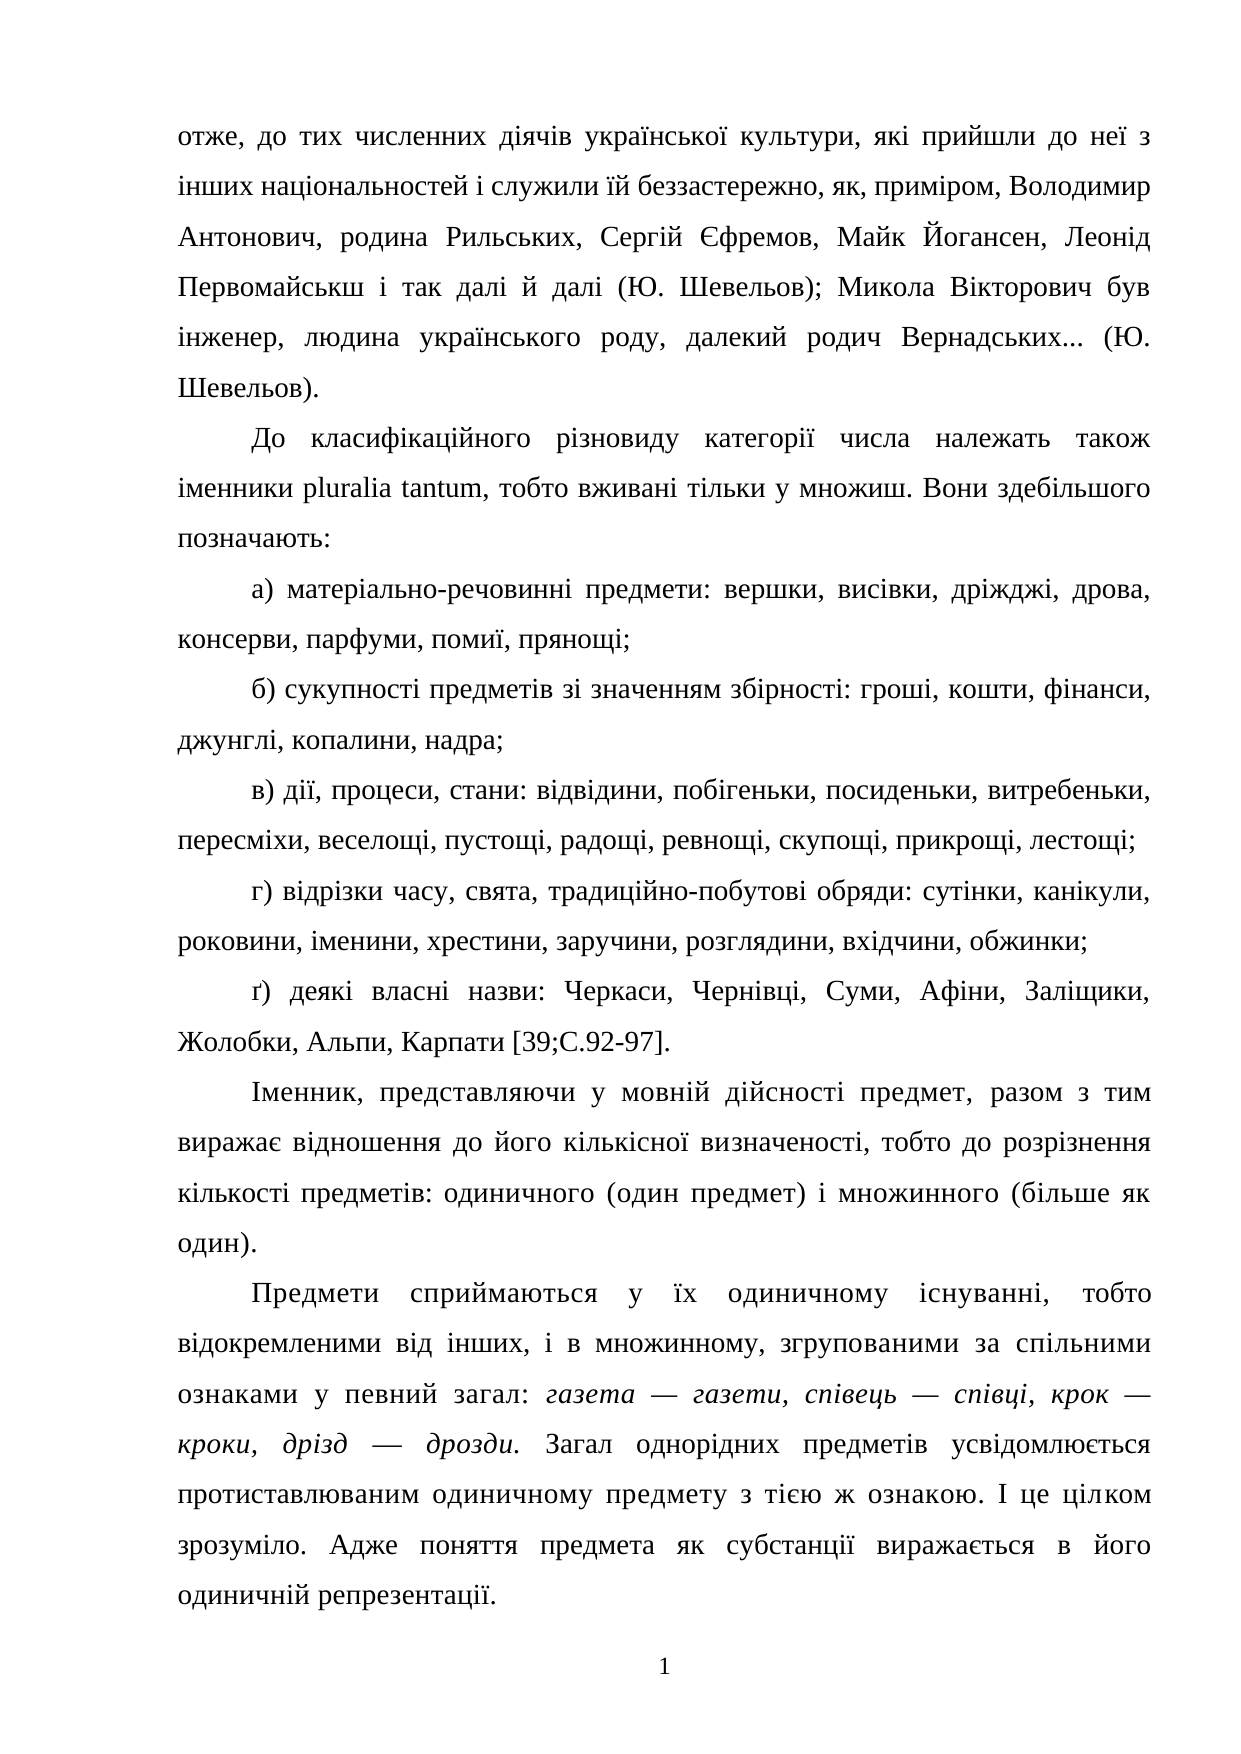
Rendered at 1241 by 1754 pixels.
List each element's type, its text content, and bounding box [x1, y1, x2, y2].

text в) дії, процеси, стани: відвідини, побігеньки, посиденьки, витребеньки, пересміхи, веселощі, пустощі, радощі, ревнощі, скупощі, прикрощі, лестощі; [177, 772, 1152, 856]
text ґ) деякі власні назви: Черкаси, Чернівці, Суми, Афіни, Заліщики, Жолобки, Альпи, Карпати [39;С.92-97]. [177, 973, 1152, 1057]
text До класифікаційного різновиду категорії числа належать також іменники pluralia tantum, тобто вживані тільки у множиш. Вони здебільшого позначають: [177, 420, 1152, 554]
text а) матеріально-речовинні предмети: вершки, висівки, дріжджі, дрова, консерви, парфуми, помиї, прянощі; [177, 571, 1152, 655]
text Іменник, представляючи у мовній дійсності предмет, разом з тим виражає відношення до його кількісної визначеності, тобто до розрізнення кількості предметів: одиничного (один предмет) і множинного (більше як один). [177, 1074, 1152, 1258]
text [177, 118, 1152, 403]
text Предмети сприймаються у їх одиничному існуванні, тобто відокремленими від інших, і в множинному, згрупованими за спільними ознаками у певний загал: газета — газети, співець — співці, крок — кроки, дрізд — дрозди. Загал однорідних предметів усвідомлюється протиставлюваним одиничному предмету з тією ж ознакою. І це цілком зрозуміло. Адже поняття предмета як субстанції виражається в його одиничній репрезентації. [177, 1275, 1152, 1611]
text г) відрізки часу, свята, традиційно-побутові обряди: сутінки, канікули, роковини, іменини, хрестини, заручини, розглядини, вхідчини, обжинки; [177, 873, 1152, 957]
text б) сукупності предметів зі значенням збірності: гроші, кошти, фінанси, джунглі, копалини, надра; [177, 672, 1152, 755]
